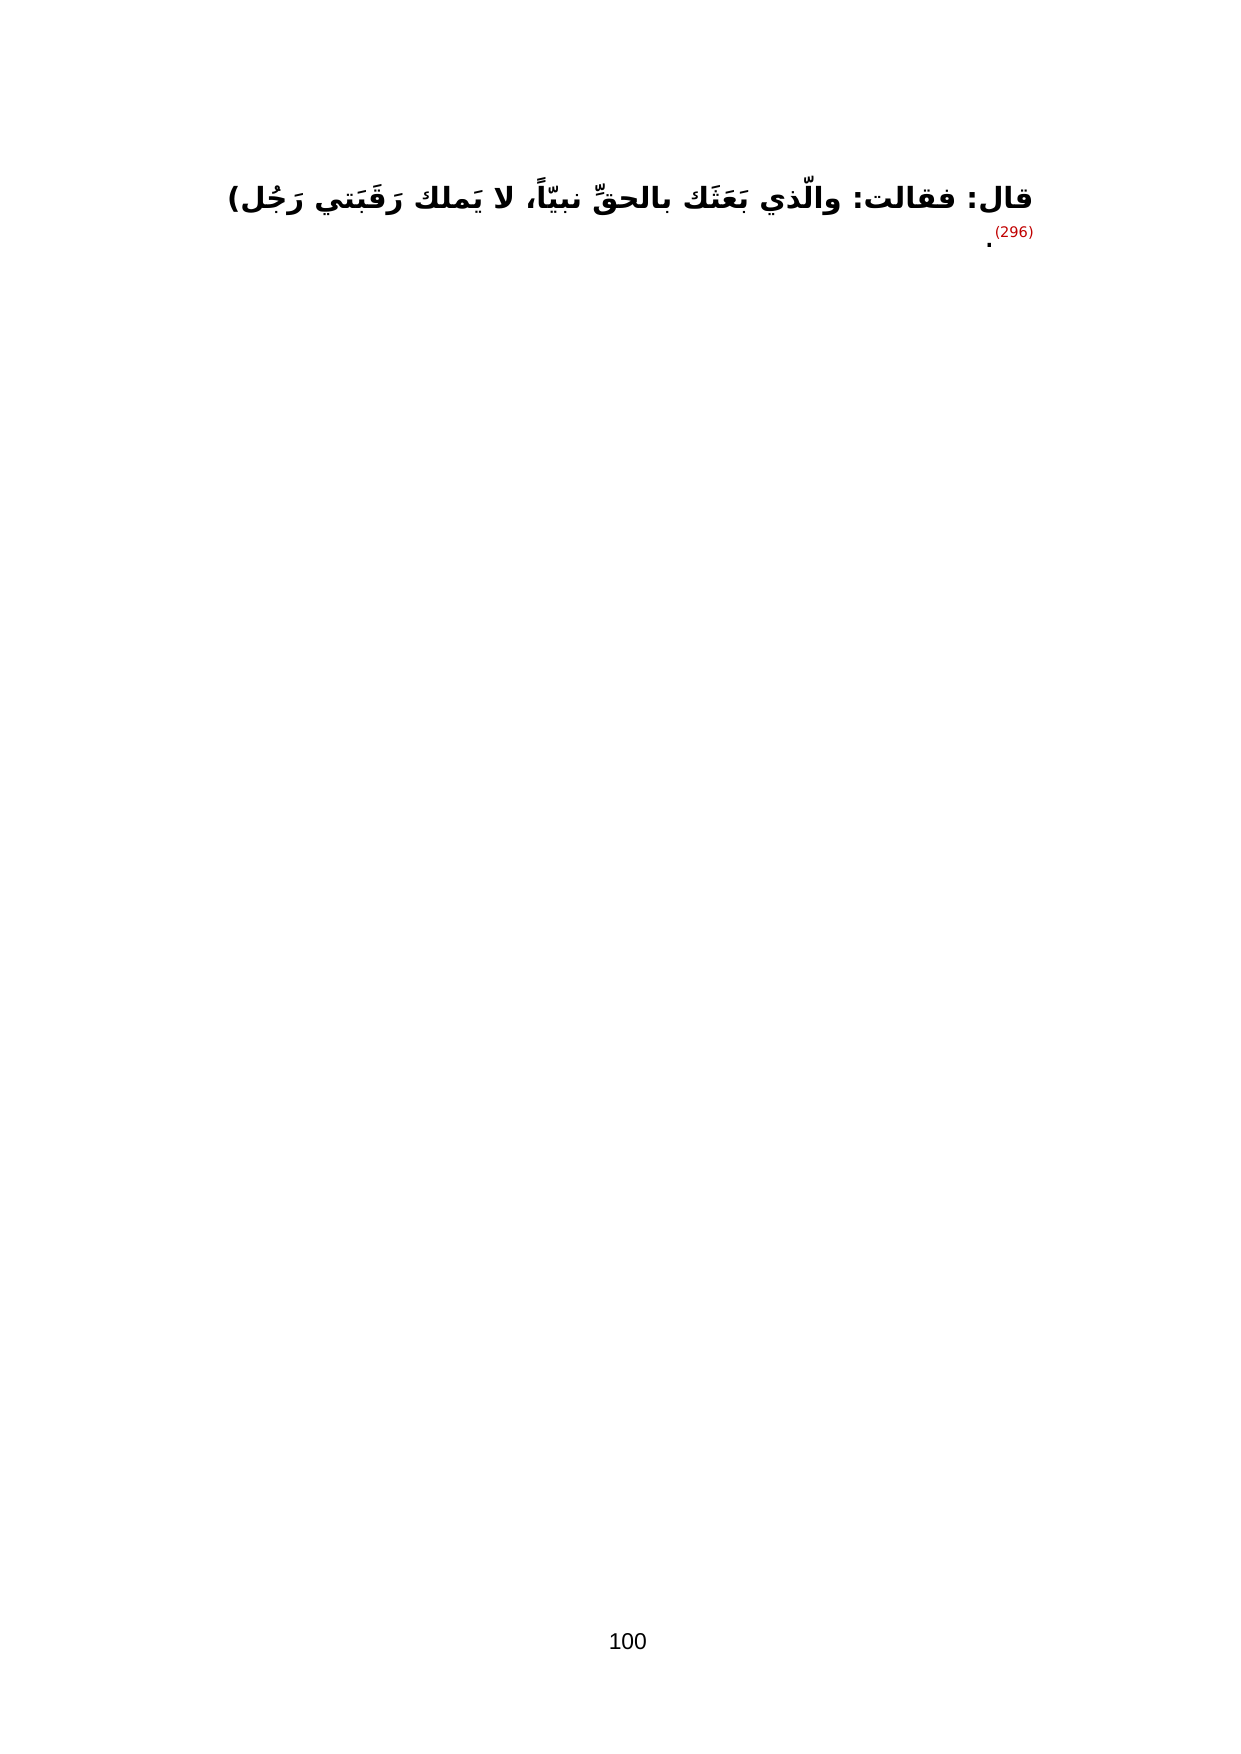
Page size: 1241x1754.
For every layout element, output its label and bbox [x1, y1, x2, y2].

text [222, 177, 1033, 255]
